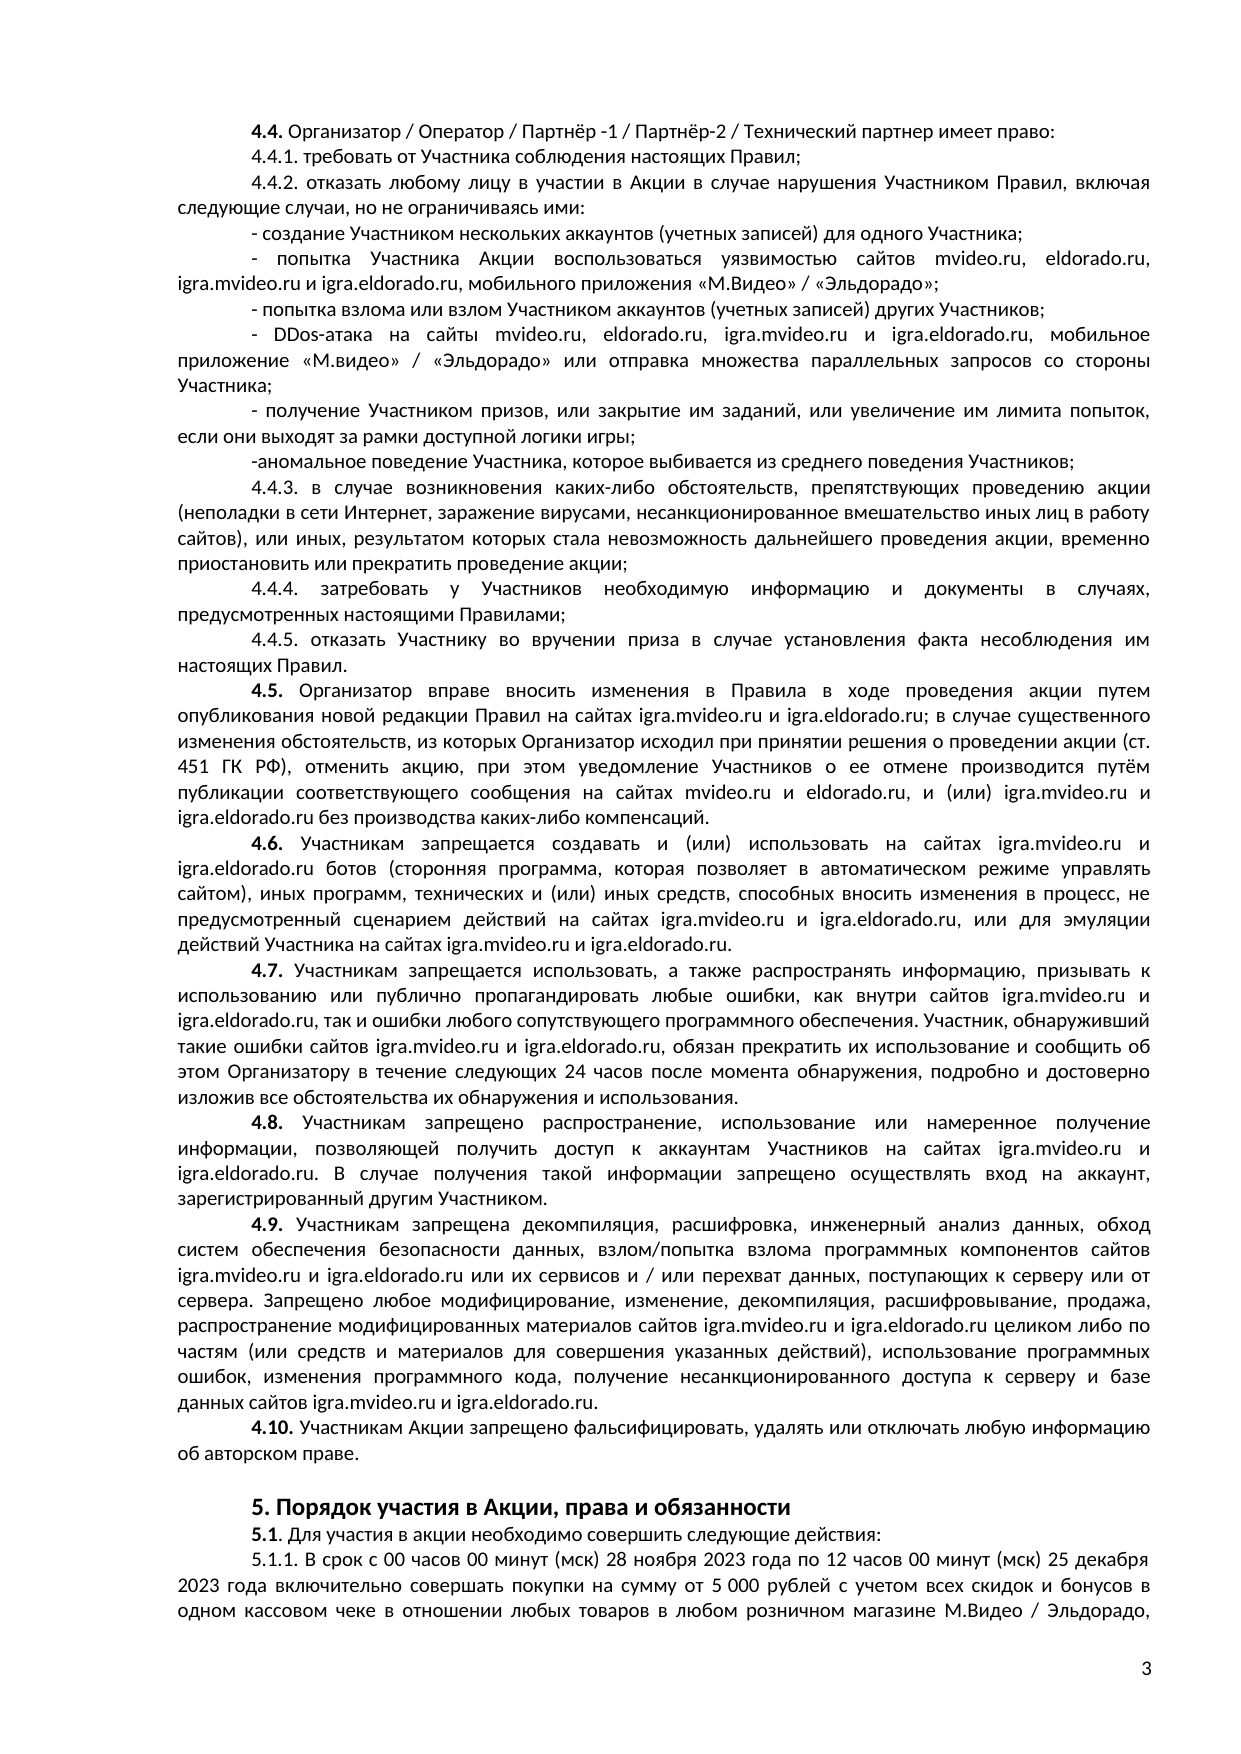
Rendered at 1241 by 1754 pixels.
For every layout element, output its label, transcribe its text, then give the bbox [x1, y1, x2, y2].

text 4.7. Участникам запрещается использовать, а также распространять информацию, призывать к использованию или публично пропагандировать любые ошибки, как внутри сайтов igra.mvideo.ru и igra.eldorado.ru, так и ошибки любого сопутствующего программного обеспечения. Участник, обнаруживший такие ошибки сайтов igra.mvideo.ru и igra.eldorado.ru, обязан прекратить их использование и сообщить об этом Организатору в течение следующих 24 часов после момента обнаружения, подробно и достоверно изложив все обстоятельства их обнаружения и использования. [177, 957, 1152, 1109]
text 4.8. Участникам запрещено распространение, использование или намеренное получение информации, позволяющей получить доступ к аккаунтам Участников на сайтах igra.mvideo.ru и igra.eldorado.ru. В случае получения такой информации запрещено осуществлять вход на аккаунт, зарегистрированный другим Участником. [177, 1109, 1152, 1211]
text - попытка Участника Акции воспользоваться уязвимостью сайтов mvideo.ru, eldorado.ru, igra.mvideo.ru и igra.eldorado.ru, мобильного приложения «М.Видео» / «Эльдорадо»; [177, 245, 1152, 296]
text - создание Участником нескольких аккаунтов (учетных записей) для одного Участника; [177, 220, 1152, 245]
text 5. Порядок участия в Акции, права и обязанности [177, 1491, 1152, 1521]
text 4.4.2. отказать любому лицу в участии в Акции в случае нарушения Участником Правил, включая следующие случаи, но не ограничиваясь ими: [177, 169, 1152, 220]
text - получение Участником призов, или закрытие им заданий, или увеличение им лимита попыток, если они выходят за рамки доступной логики игры; [177, 398, 1152, 448]
text 4.4.3. в случае возникновения каких-либо обстоятельств, препятствующих проведению акции (неполадки в сети Интернет, заражение вирусами, несанкционированное вмешательство иных лиц в работу сайтов), или иных, результатом которых стала невозможность дальнейшего проведения акции, временно приостановить или прекратить проведение акции; [177, 474, 1152, 576]
text -аномальное поведение Участника, которое выбивается из среднего поведения Участников; [177, 448, 1152, 474]
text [177, 1547, 1152, 1623]
text 4.5. Организатор вправе вносить изменения в Правила в ходе проведения акции путем опубликования новой редакции Правил на сайтах igra.mvideo.ru и igra.eldorado.ru; в случае существенного изменения обстоятельств, из которых Организатор исходил при принятии решения о проведении акции (ст. 451 ГК РФ), отменить акцию, при этом уведомление Участников о ее отмене производится путём публикации соответствующего сообщения на сайтах mvideo.ru и eldorado.ru, и (или) igra.mvideo.ru и igra.eldorado.ru без производства каких-либо компенсаций. [177, 677, 1152, 830]
text 4.10. Участникам Акции запрещено фальсифицировать, удалять или отключать любую информацию об авторском праве. [177, 1414, 1152, 1465]
text 4.4. Организатор / Оператор / Партнёр -1 / Партнёр-2 / Технический партнер имеет право: [177, 118, 1152, 143]
text - попытка взлома или взлом Участником аккаунтов (учетных записей) других Участников; [177, 296, 1152, 321]
text 4.6. Участникам запрещается создавать и (или) использовать на сайтах igra.mvideo.ru и igra.eldorado.ru ботов (сторонняя программа, которая позволяет в автоматическом режиме управлять сайтом), иных программ, технических и (или) иных средств, способных вносить изменения в процесс, не предусмотренный сценарием действий на сайтах igra.mvideo.ru и igra.eldorado.ru, или для эмуляции действий Участника на сайтах igra.mvideo.ru и igra.eldorado.ru. [177, 830, 1152, 957]
text 4.4.1. требовать от Участника соблюдения настоящих Правил; [177, 143, 1152, 169]
text 4.9. Участникам запрещена декомпиляция, расшифровка, инженерный анализ данных, обход систем обеспечения безопасности данных, взлом/попытка взлома программных компонентов сайтов igra.mvideo.ru и igra.eldorado.ru или их сервисов и / или перехват данных, поступающих к серверу или от сервера. Запрещено любое модифицирование, изменение, декомпиляция, расшифровывание, продажа, распространение модифицированных материалов сайтов igra.mvideo.ru и igra.eldorado.ru целиком либо по частям (или средств и материалов для совершения указанных действий), использование программных ошибок, изменения программного кода, получение несанкционированного доступа к серверу и базе данных сайтов igra.mvideo.ru и igra.eldorado.ru. [177, 1211, 1152, 1414]
text 4.4.5. отказать Участнику во вручении приза в случае установления факта несоблюдения им настоящих Правил. [177, 626, 1152, 677]
text - DDos-атака на сайты mvideo.ru, eldorado.ru, igra.mvideo.ru и igra.eldorado.ru, мобильное приложение «М.видео» / «Эльдорадо» или отправка множества параллельных запросов со стороны Участника; [177, 321, 1152, 398]
text 5.1. Для участия в акции необходимо совершить следующие действия: [177, 1521, 1152, 1547]
text 4.4.4. затребовать у Участников необходимую информацию и документы в случаях, предусмотренных настоящими Правилами; [177, 576, 1152, 626]
